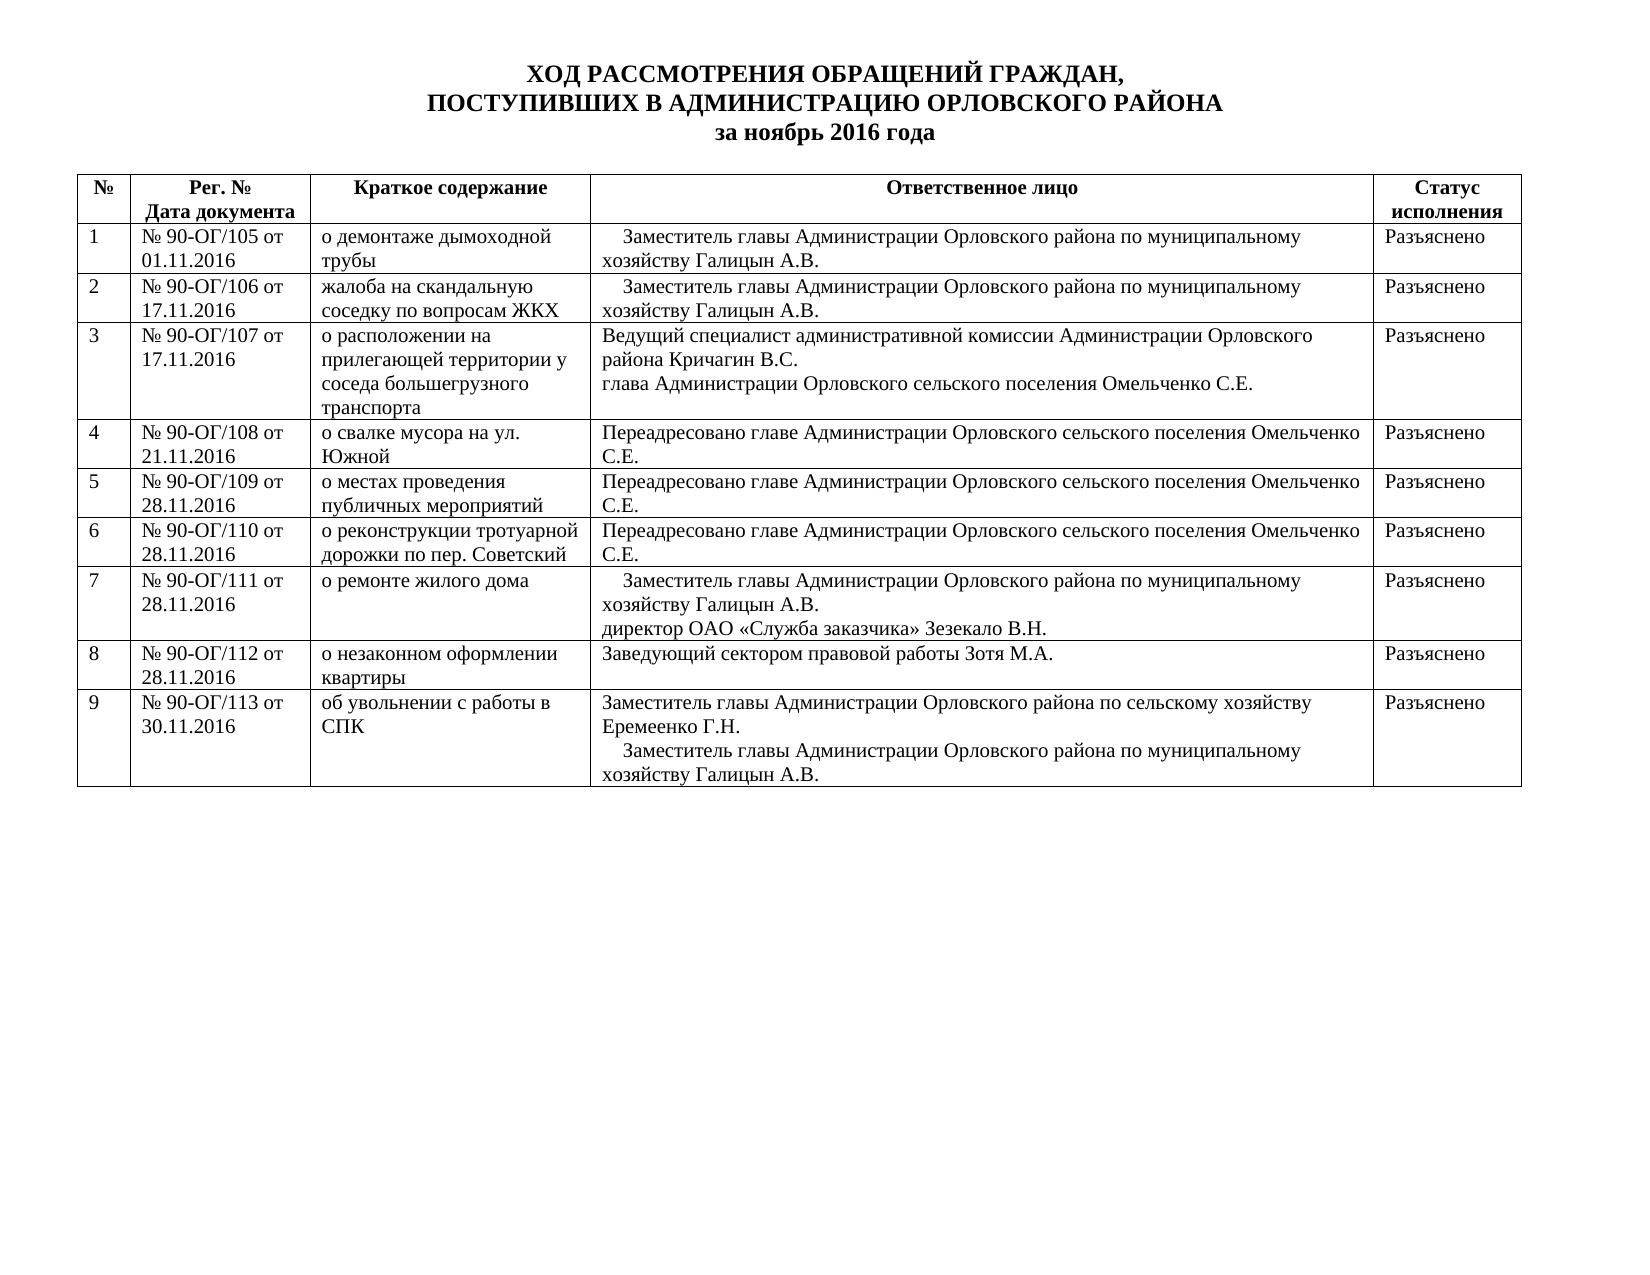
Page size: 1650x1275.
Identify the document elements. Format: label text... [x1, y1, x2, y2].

text ХОД РАССМОТРЕНИЯ ОБРАЩЕНИЙ ГРАЖДАН, [89, 59, 1561, 88]
table_cell Разъяснено [1374, 274, 1521, 322]
table_cell Разъяснено [1374, 690, 1521, 786]
table_header Ответственное лицо [591, 175, 1373, 223]
table_cell 5 [78, 469, 130, 517]
table_cell 3 [78, 323, 130, 419]
table_cell № 90-ОГ/111 от 28.11.2016 [131, 567, 310, 640]
table_cell жалоба на скандальную соседку по вопросам ЖКХ [311, 274, 590, 322]
table_cell № 90-ОГ/110 от 28.11.2016 [131, 518, 310, 566]
table_cell 6 [78, 518, 130, 566]
table_cell Заведующий сектором правовой работы Зотя М.А. [591, 641, 1373, 689]
table_cell Переадресовано главе Администрации Орловского сельского поселения Омельченко С.Е. [591, 518, 1373, 566]
table_cell 9 [78, 690, 130, 786]
table_cell Заместитель главы Администрации Орловского района по муниципальному хозяйству Галицын А.В. [591, 224, 1373, 272]
table_cell № 90-ОГ/112 от 28.11.2016 [131, 641, 310, 689]
table_cell о демонтаже дымоходной трубы [311, 224, 590, 272]
table_cell № 90-ОГ/105 от 01.11.2016 [131, 224, 310, 272]
table_cell № 90-ОГ/106 от 17.11.2016 [131, 274, 310, 322]
table_cell № 90-ОГ/109 от 28.11.2016 [131, 469, 310, 517]
table_cell 4 [78, 420, 130, 468]
table_cell о ремонте жилого дома [311, 567, 590, 640]
table_cell Заместитель главы Администрации Орловского района по муниципальному хозяйству Галицын А.В. [591, 274, 1373, 322]
table_cell 7 [78, 567, 130, 640]
table_cell о расположении на прилегающей территории у соседа большегрузного транспорта [311, 323, 590, 419]
table_cell 1 [78, 224, 130, 272]
table_cell Заместитель главы Администрации Орловского района по сельскому хозяйству Еремеенко Г.Н. Заместитель главы Администрации Орловского района по муниципальному хозяйству Галицын А.В. [591, 690, 1373, 786]
text ПОСТУПИВШИХ В АДМИНИСТРАЦИЮ ОРЛОВСКОГО РАЙОНА [89, 88, 1561, 117]
table_cell Разъяснено [1374, 469, 1521, 517]
text за ноябрь 2016 года [89, 117, 1561, 145]
table_cell 2 [78, 274, 130, 322]
table_cell Разъяснено [1374, 323, 1521, 419]
table_cell Переадресовано главе Администрации Орловского сельского поселения Омельченко С.Е. [591, 469, 1373, 517]
table_cell № 90-ОГ/108 от 21.11.2016 [131, 420, 310, 468]
table_header Рег. № Дата документа [131, 175, 310, 223]
table_header № [78, 175, 130, 223]
table_cell № 90-ОГ/113 от 30.11.2016 [131, 690, 310, 786]
table_cell об увольнении с работы в СПК [311, 690, 590, 786]
table_cell Ведущий специалист административной комиссии Администрации Орловского района Кричагин В.С. глава Администрации Орловского сельского поселения Омельченко С.Е. [591, 323, 1373, 419]
table_header Краткое содержание [311, 175, 590, 223]
table_cell Заместитель главы Администрации Орловского района по муниципальному хозяйству Галицын А.В. директор ОАО «Служба заказчика» Зезекало В.Н. [591, 567, 1373, 640]
table_cell 8 [78, 641, 130, 689]
table_cell Переадресовано главе Администрации Орловского сельского поселения Омельченко С.Е. [591, 420, 1373, 468]
table_cell о свалке мусора на ул. Южной [311, 420, 590, 468]
table_cell о местах проведения публичных мероприятий [311, 469, 590, 517]
table_header Статус исполнения [1374, 175, 1521, 223]
table_cell о реконструкции тротуарной дорожки по пер. Советский [311, 518, 590, 566]
table_cell Разъяснено [1374, 518, 1521, 566]
table_cell Разъяснено [1374, 224, 1521, 272]
table_cell Разъяснено [1374, 567, 1521, 640]
table_cell Разъяснено [1374, 420, 1521, 468]
table_cell о незаконном оформлении квартиры [311, 641, 590, 689]
table_cell Разъяснено [1374, 641, 1521, 689]
table_cell № 90-ОГ/107 от 17.11.2016 [131, 323, 310, 419]
